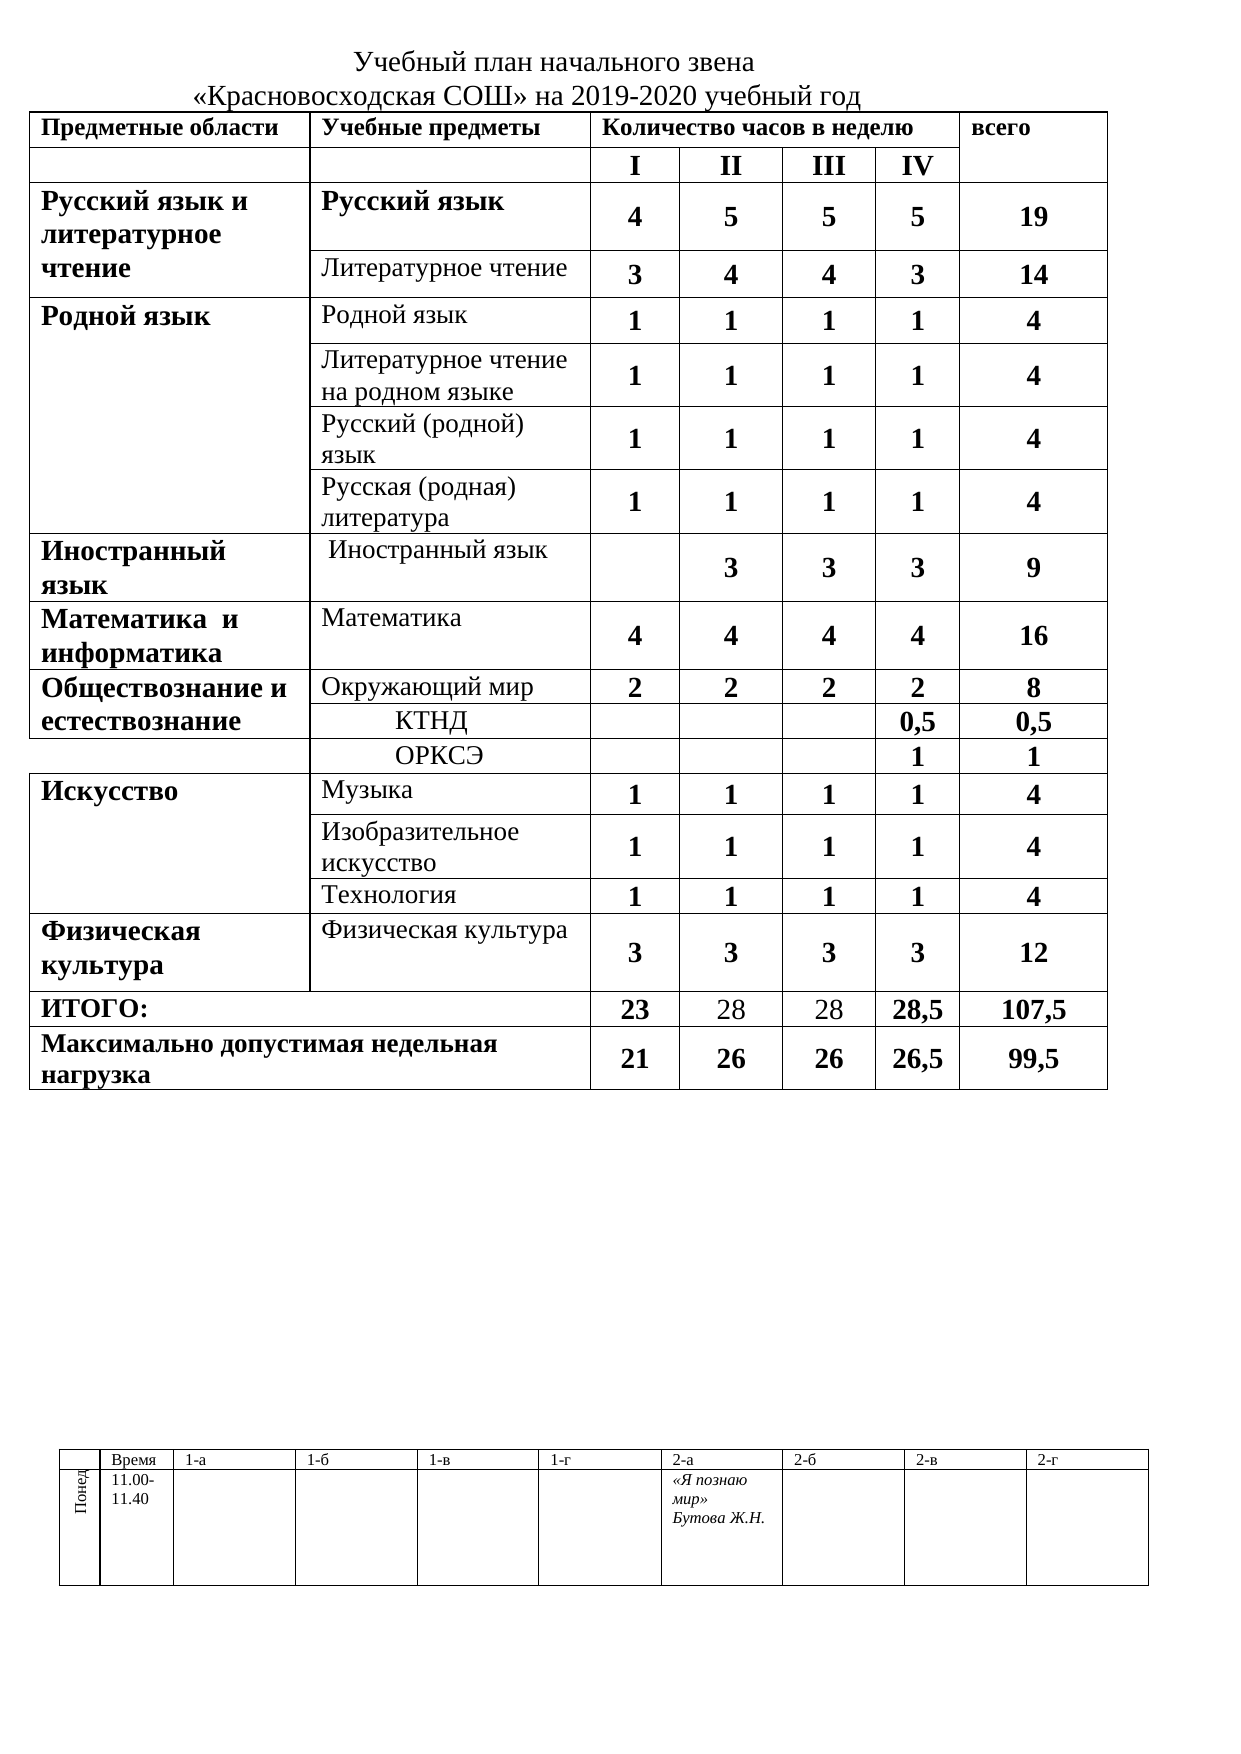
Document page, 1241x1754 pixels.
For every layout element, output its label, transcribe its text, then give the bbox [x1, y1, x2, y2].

table_cell 11.00-11.40 [101, 1470, 173, 1585]
table_cell 0,5 [960, 704, 1107, 738]
table_header 1-а [174, 1450, 295, 1469]
table_cell 5 [680, 183, 782, 250]
table_cell 3 [783, 534, 875, 601]
table_cell 8 [960, 670, 1107, 703]
table_cell 14 [960, 251, 1107, 297]
table_cell 3 [591, 914, 679, 991]
table_cell 1 [876, 815, 959, 877]
table_cell [591, 704, 679, 738]
table_cell 28 [680, 992, 782, 1026]
table_cell 4 [960, 774, 1107, 814]
table_header 1-г [539, 1450, 661, 1469]
table_cell 1 [680, 815, 782, 877]
table_cell II [680, 148, 782, 182]
table_cell 1 [591, 774, 679, 814]
table_cell [591, 739, 679, 772]
table_cell 1 [591, 879, 679, 912]
table_cell 2 [876, 670, 959, 703]
table_cell [783, 1470, 904, 1585]
table_cell Русская (родная) литература [311, 470, 590, 532]
table_cell [591, 534, 679, 601]
table_cell 4 [783, 602, 875, 669]
table_cell ИТОГО: [30, 992, 590, 1026]
table_header Количество часов в неделю [591, 113, 959, 147]
table_cell «Я познаю мир» Бутова Ж.Н. [662, 1470, 782, 1585]
table_cell [1027, 1470, 1148, 1585]
table_cell КТНД [311, 704, 590, 738]
table_cell 3 [591, 251, 679, 297]
table_cell 12 [960, 914, 1107, 991]
table_cell 4 [680, 602, 782, 669]
table_header 2-б [783, 1450, 904, 1469]
table_cell Родной язык [311, 298, 590, 342]
table_cell 4 [960, 344, 1107, 406]
table_header 2-в [905, 1450, 1026, 1469]
table_cell 4 [960, 815, 1107, 877]
table_cell 28,5 [876, 992, 959, 1026]
table_cell Искусство [30, 774, 309, 912]
table_cell I [591, 148, 679, 182]
table_cell 1 [680, 774, 782, 814]
table_header 1-в [418, 1450, 538, 1469]
table_cell Технология [311, 879, 590, 912]
table_cell 23 [591, 992, 679, 1026]
table_cell 1 [783, 407, 875, 469]
table_cell Физическая культура [30, 914, 309, 991]
table_cell 3 [876, 251, 959, 297]
table_cell 26,5 [876, 1027, 959, 1089]
table_header 2-г [1027, 1450, 1148, 1469]
table_cell Родной язык [30, 298, 309, 532]
table_header Предметные области [30, 113, 309, 147]
text Учебный план начального звена «Красновосходская СОШ» на 2019-2020 учебный год [0, 44, 1152, 111]
table_cell 26 [680, 1027, 782, 1089]
table_cell 5 [876, 183, 959, 250]
table_cell 2 [783, 670, 875, 703]
table_cell Изобразительное искусство [311, 815, 590, 877]
table_cell 1 [876, 298, 959, 342]
table_cell IV [876, 148, 959, 182]
table_header 1-б [296, 1450, 417, 1469]
table_cell 1 [783, 774, 875, 814]
table_cell 4 [960, 298, 1107, 342]
table_cell [418, 1470, 538, 1585]
table_cell Физическая культура [311, 914, 590, 991]
table_cell 1 [680, 470, 782, 532]
table_cell 1 [591, 407, 679, 469]
table_cell 28 [783, 992, 875, 1026]
table_cell 4 [876, 602, 959, 669]
table_cell 1 [680, 298, 782, 342]
table_cell 1 [960, 739, 1107, 772]
table_cell [296, 1470, 417, 1585]
table_cell Иностранный язык [30, 534, 309, 601]
table_cell 1 [876, 344, 959, 406]
table_cell ОРКСЭ [311, 739, 590, 772]
table_cell 1 [783, 815, 875, 877]
table_cell [30, 148, 309, 182]
table_cell 4 [591, 183, 679, 250]
table_cell [783, 739, 875, 772]
table_cell 1 [680, 879, 782, 912]
table_cell 1 [591, 298, 679, 342]
table_header [60, 1450, 99, 1469]
table_cell 1 [783, 344, 875, 406]
table_cell 4 [783, 251, 875, 297]
table_cell 4 [960, 470, 1107, 532]
table_cell 1 [876, 739, 959, 772]
table_cell Русский язык и литературное чтение [30, 183, 309, 297]
table_cell [174, 1470, 295, 1585]
table_cell 4 [591, 602, 679, 669]
table_cell 1 [680, 407, 782, 469]
table_cell Математика [311, 602, 590, 669]
table_cell 1 [591, 344, 679, 406]
table_header всего [960, 113, 1107, 182]
table_cell [539, 1470, 661, 1585]
table_cell [680, 704, 782, 738]
table_header Учебные предметы [311, 113, 590, 147]
table_cell 1 [876, 407, 959, 469]
table_cell 107,5 [960, 992, 1107, 1026]
table_cell 5 [783, 183, 875, 250]
table_cell 0,5 [876, 704, 959, 738]
table_cell 1 [591, 815, 679, 877]
table_cell 2 [680, 670, 782, 703]
table_header Время [101, 1450, 173, 1469]
table_cell [680, 739, 782, 772]
table_cell 1 [783, 298, 875, 342]
table_cell 99,5 [960, 1027, 1107, 1089]
table_cell [783, 704, 875, 738]
table_cell 3 [876, 914, 959, 991]
table_cell 3 [783, 914, 875, 991]
table_cell 4 [960, 407, 1107, 469]
table_cell 1 [876, 470, 959, 532]
table_cell III [783, 148, 875, 182]
table_cell 2 [591, 670, 679, 703]
table_cell 1 [783, 470, 875, 532]
table_cell 1 [783, 879, 875, 912]
table_cell Окружающий мир [311, 670, 590, 703]
table_cell 3 [876, 534, 959, 601]
table_cell 3 [680, 534, 782, 601]
table_cell Литературное чтение [311, 251, 590, 297]
table_cell 21 [591, 1027, 679, 1089]
table_cell 1 [591, 470, 679, 532]
table_cell Математика и информатика [30, 602, 309, 669]
table_cell Понед [60, 1470, 99, 1585]
table_cell Максимально допустимая недельная нагрузка [30, 1027, 590, 1089]
table_cell 1 [876, 879, 959, 912]
table_cell 19 [960, 183, 1107, 250]
table_cell [311, 148, 590, 182]
table_cell Музыка [311, 774, 590, 814]
table_cell Литературное чтение на родном языке [311, 344, 590, 406]
table_cell 1 [876, 774, 959, 814]
table_cell Русский (родной) язык [311, 407, 590, 469]
table_cell Обществознание и естествознание [30, 670, 309, 738]
table_cell 1 [680, 344, 782, 406]
table_header 2-а [662, 1450, 782, 1469]
table_cell Русский язык [311, 183, 590, 250]
table_cell 4 [960, 879, 1107, 912]
table_cell 16 [960, 602, 1107, 669]
table_cell 3 [680, 914, 782, 991]
table_cell [905, 1470, 1026, 1585]
table_cell 26 [783, 1027, 875, 1089]
table_cell 4 [680, 251, 782, 297]
table_cell Иностранный язык [311, 534, 590, 601]
table_cell 9 [960, 534, 1107, 601]
